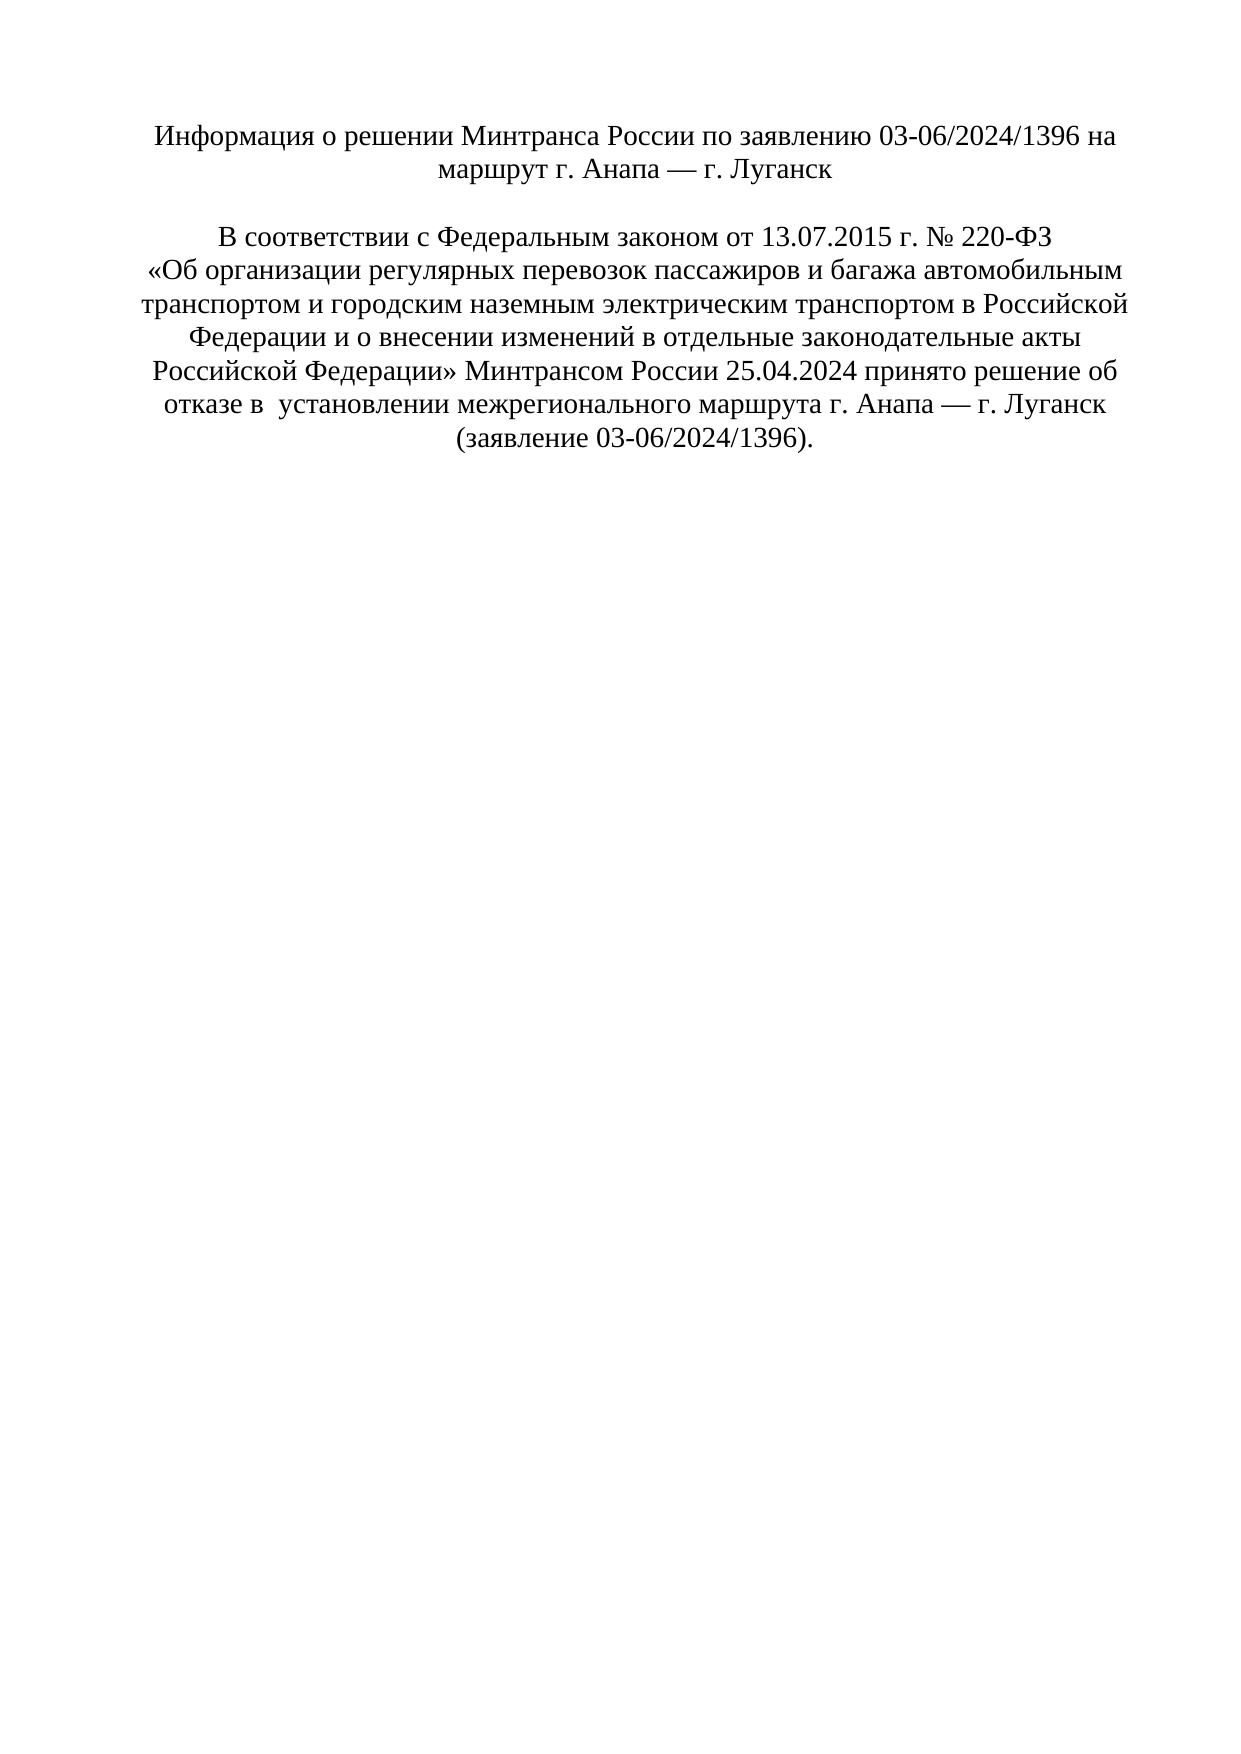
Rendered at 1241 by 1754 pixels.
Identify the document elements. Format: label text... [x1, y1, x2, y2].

text В соответствии с Федеральным законом от 13.07.2015 г. № 220-ФЗ «Об организации регулярных перевозок пассажиров и багажа автомобильным транспортом и городским наземным электрическим транспортом в Российской Федерации и о внесении изменений в отдельные законодательные акты Российской Федерации» Минтрансом России 25.04.2024 принято решение об отказе в установлении межрегионального маршрута г. Анапа — г. Луганск (заявление 03-06/2024/1396). [118, 219, 1152, 453]
text Информация о решении Минтранса России по заявлению 03-06/2024/1396 на маршрут г. Анапа — г. Луганск [118, 118, 1152, 185]
